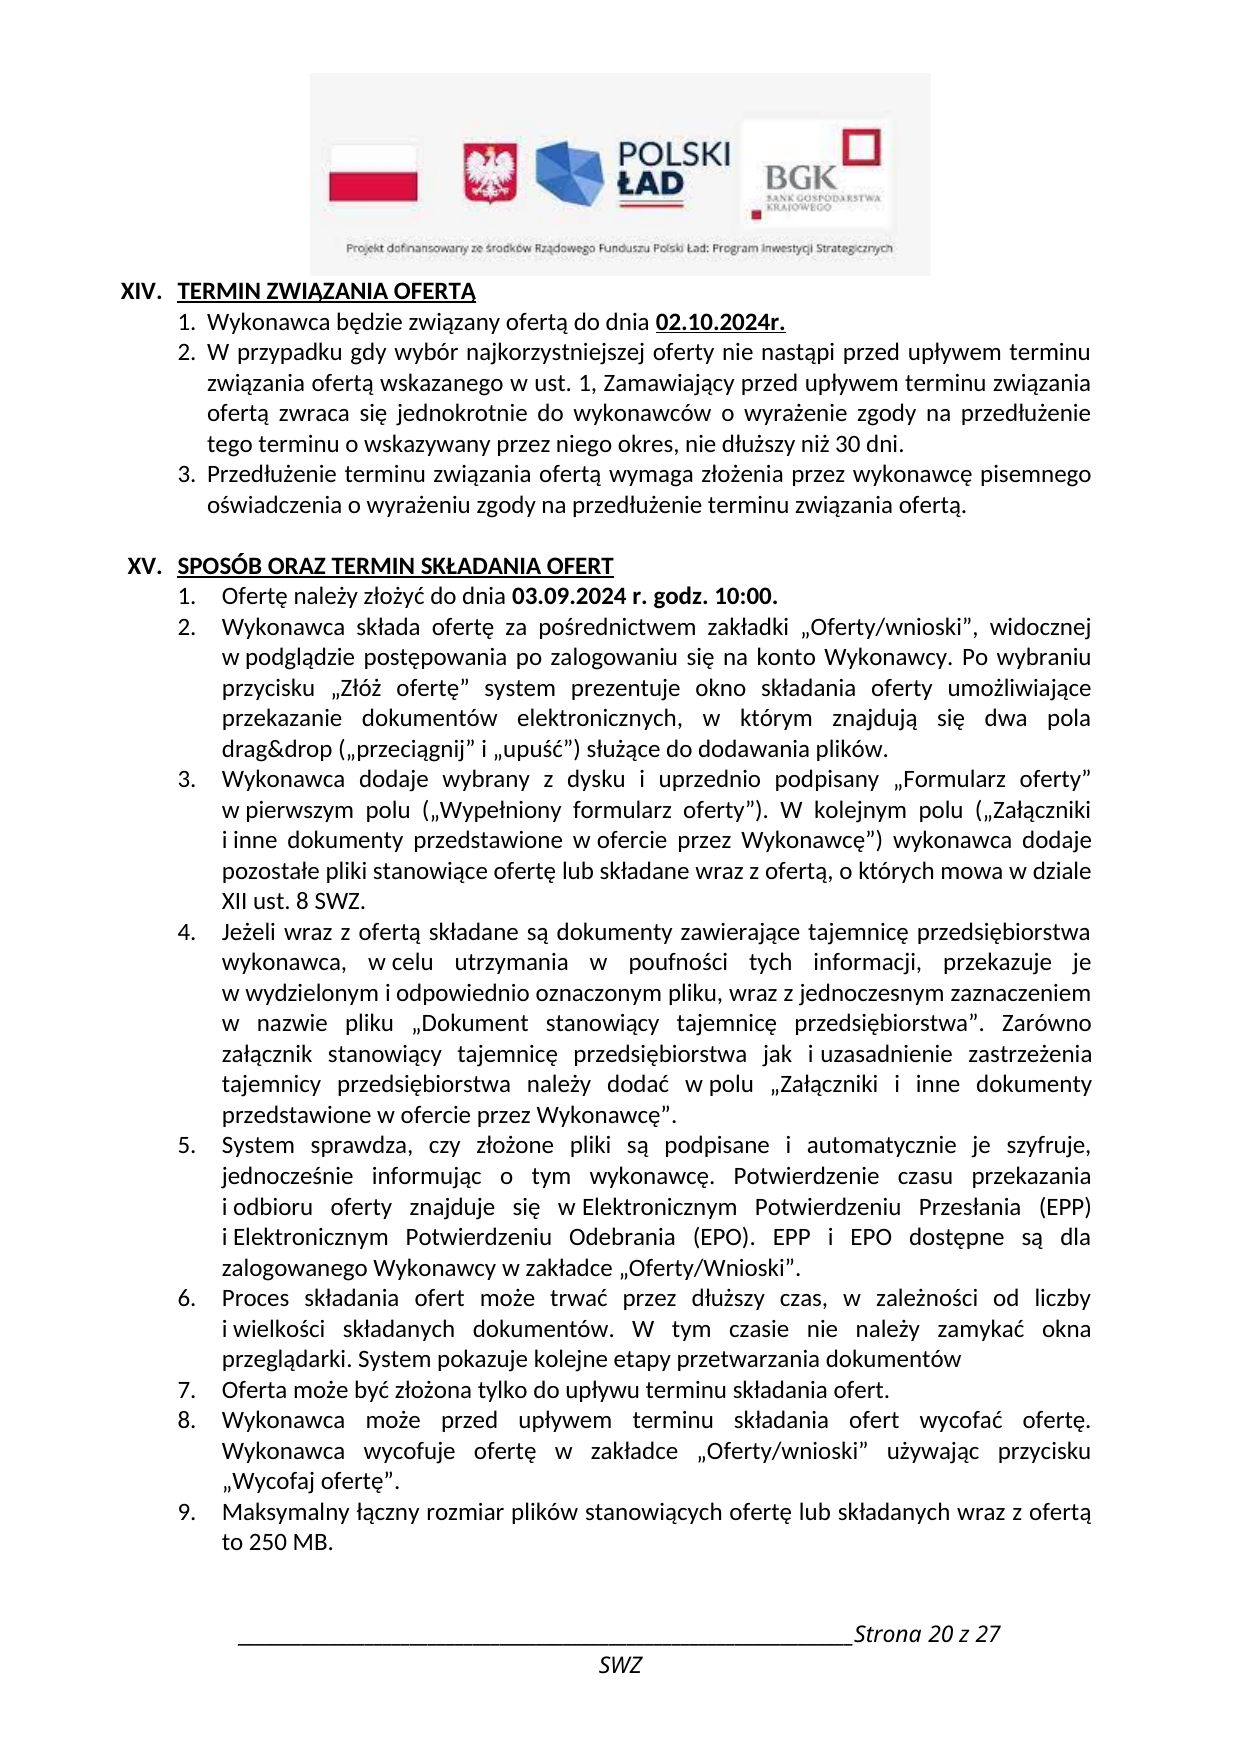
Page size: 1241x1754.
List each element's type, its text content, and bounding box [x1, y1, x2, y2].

list Proces składania ofert może trwać przez dłuższy czas, w zależności od liczby i wielkości składanych dokumentów. W tym czasie nie należy zamykać okna przeglądarki. System pokazuje kolejne etapy przetwarzania dokumentów [177, 1282, 1092, 1374]
list Przedłużenie terminu związania ofertą wymaga złożenia przez wykonawcę pisemnego oświadczenia o wyrażeniu zgody na przedłużenie terminu związania ofertą. [177, 458, 1092, 519]
list Wykonawca będzie związany ofertą do dnia 02.10.2024r. [177, 306, 1092, 336]
list System sprawdza, czy złożone pliki są podpisane i automatycznie je szyfruje, jednocześnie informując o tym wykonawcę. Potwierdzenie czasu przekazania i odbioru oferty znajduje się w Elektronicznym Potwierdzeniu Przesłania (EPP) i Elektronicznym Potwierdzeniu Odebrania (EPO). EPP i EPO dostępne są dla zalogowanego Wykonawcy w zakładce „Oferty/Wnioski”. [177, 1130, 1092, 1282]
list Wykonawca może przed upływem terminu składania ofert wycofać ofertę. Wykonawca wycofuje ofertę w zakładce „Oferty/wnioski” używając przycisku „Wycofaj ofertę”. [177, 1404, 1092, 1496]
list W przypadku gdy wybór najkorzystniejszej oferty nie nastąpi przed upływem terminu związania ofertą wskazanego w ust. 1, Zamawiający przed upływem terminu związania ofertą zwraca się jednokrotnie do wykonawców o wyrażenie zgody na przedłużenie tego terminu o wskazywany przez niego okres, nie dłuższy niż 30 dni. [177, 336, 1092, 458]
list Maksymalny łączny rozmiar plików stanowiących ofertę lub składanych wraz z ofertą to 250 MB. [177, 1496, 1092, 1557]
list Wykonawca dodaje wybrany z dysku i uprzednio podpisany „Formularz oferty” w pierwszym polu („Wypełniony formularz oferty”). W kolejnym polu („Załączniki i inne dokumenty przedstawione w ofercie przez Wykonawcę”) wykonawca dodaje pozostałe pliki stanowiące ofertę lub składane wraz z ofertą, o których mowa w dziale XII ust. 8 SWZ. [177, 763, 1092, 916]
picture [309, 73, 931, 276]
list Ofertę należy złożyć do dnia 03.09.2024 r. godz. 10:00. [177, 580, 1092, 611]
list Oferta może być złożona tylko do upływu terminu składania ofert. [177, 1374, 1092, 1404]
list TERMIN ZWIĄZANIA OFERTĄ [162, 275, 1092, 306]
list Jeżeli wraz z ofertą składane są dokumenty zawierające tajemnicę przedsiębiorstwa wykonawca, w celu utrzymania w poufności tych informacji, przekazuje je w wydzielonym i odpowiednio oznaczonym pliku, wraz z jednoczesnym zaznaczeniem w nazwie pliku „Dokument stanowiący tajemnicę przedsiębiorstwa”. Zarówno załącznik stanowiący tajemnicę przedsiębiorstwa jak i uzasadnienie zastrzeżenia tajemnicy przedsiębiorstwa należy dodać w polu „Załączniki i inne dokumenty przedstawione w ofercie przez Wykonawcę”. [177, 916, 1092, 1130]
list SPOSÓB ORAZ TERMIN SKŁADANIA OFERT [162, 550, 1092, 580]
list Wykonawca składa ofertę za pośrednictwem zakładki „Oferty/wnioski”, widocznej w podglądzie postępowania po zalogowaniu się na konto Wykonawcy. Po wybraniu przycisku „Złóż ofertę” system prezentuje okno składania oferty umożliwiające przekazanie dokumentów elektronicznych, w którym znajdują się dwa pola drag&drop („przeciągnij” i „upuść”) służące do dodawania plików. [177, 611, 1092, 763]
